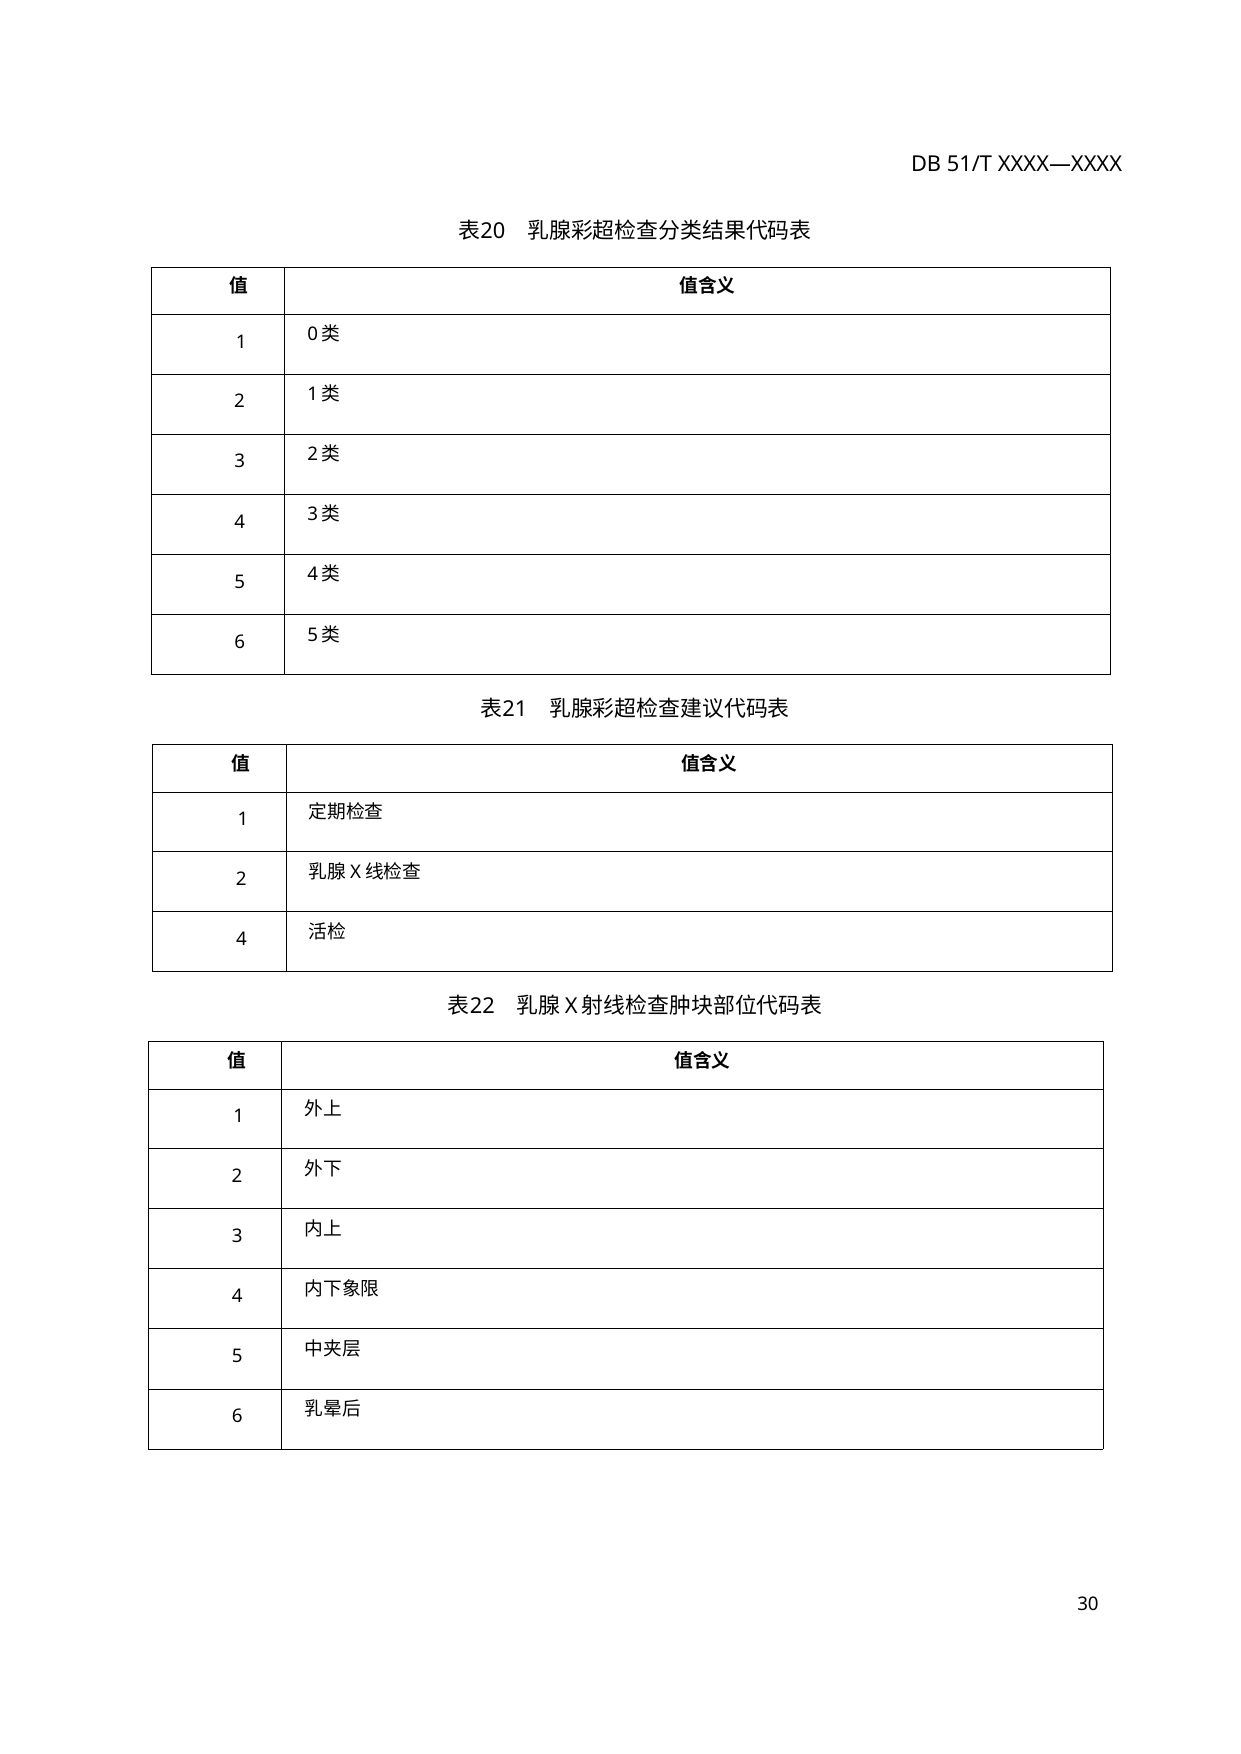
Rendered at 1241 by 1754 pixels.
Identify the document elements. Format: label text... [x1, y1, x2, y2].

table_cell 内下象限 [282, 1269, 1103, 1328]
table_cell 4 [152, 495, 284, 554]
table_cell 外上 [282, 1090, 1103, 1148]
table_cell 2 [153, 852, 286, 911]
table_cell 2 [149, 1149, 281, 1208]
table_header 值含义 [287, 745, 1112, 791]
text 乳腺彩超检查分类结果代码表 [148, 213, 1122, 246]
table_cell 活检 [287, 912, 1112, 971]
table_cell 4 [149, 1269, 281, 1328]
table_cell 定期检查 [287, 793, 1112, 851]
table_cell 乳晕后 [282, 1390, 1103, 1448]
table_cell 4类 [285, 555, 1110, 614]
table_cell 1 [149, 1090, 281, 1148]
table_header 值 [153, 745, 286, 791]
table_cell 5类 [285, 615, 1110, 674]
text 乳腺彩超检查建议代码表 [148, 691, 1122, 723]
table_cell 0类 [285, 315, 1110, 374]
table_header 值 [149, 1042, 281, 1088]
table_cell 1 [152, 315, 284, 374]
table_cell 乳腺X线检查 [287, 852, 1112, 911]
table_header 值 [152, 268, 284, 314]
table_cell 1 [153, 793, 286, 851]
table_cell 外下 [282, 1149, 1103, 1208]
table_cell 2 [152, 375, 284, 433]
table_cell 6 [149, 1390, 281, 1448]
table_cell 4 [153, 912, 286, 971]
table_cell 2类 [285, 435, 1110, 493]
table_cell 3 [149, 1209, 281, 1268]
table_cell 5 [152, 555, 284, 614]
table_cell 中夹层 [282, 1329, 1103, 1388]
table_cell 3类 [285, 495, 1110, 554]
table_cell 6 [152, 615, 284, 674]
table_cell 内上 [282, 1209, 1103, 1268]
table_cell 1类 [285, 375, 1110, 433]
table_header 值含义 [285, 268, 1110, 314]
table_header 值含义 [282, 1042, 1103, 1088]
text 乳腺X射线检查肿块部位代码表 [148, 988, 1122, 1020]
table_cell 3 [152, 435, 284, 493]
table_cell 5 [149, 1329, 281, 1388]
